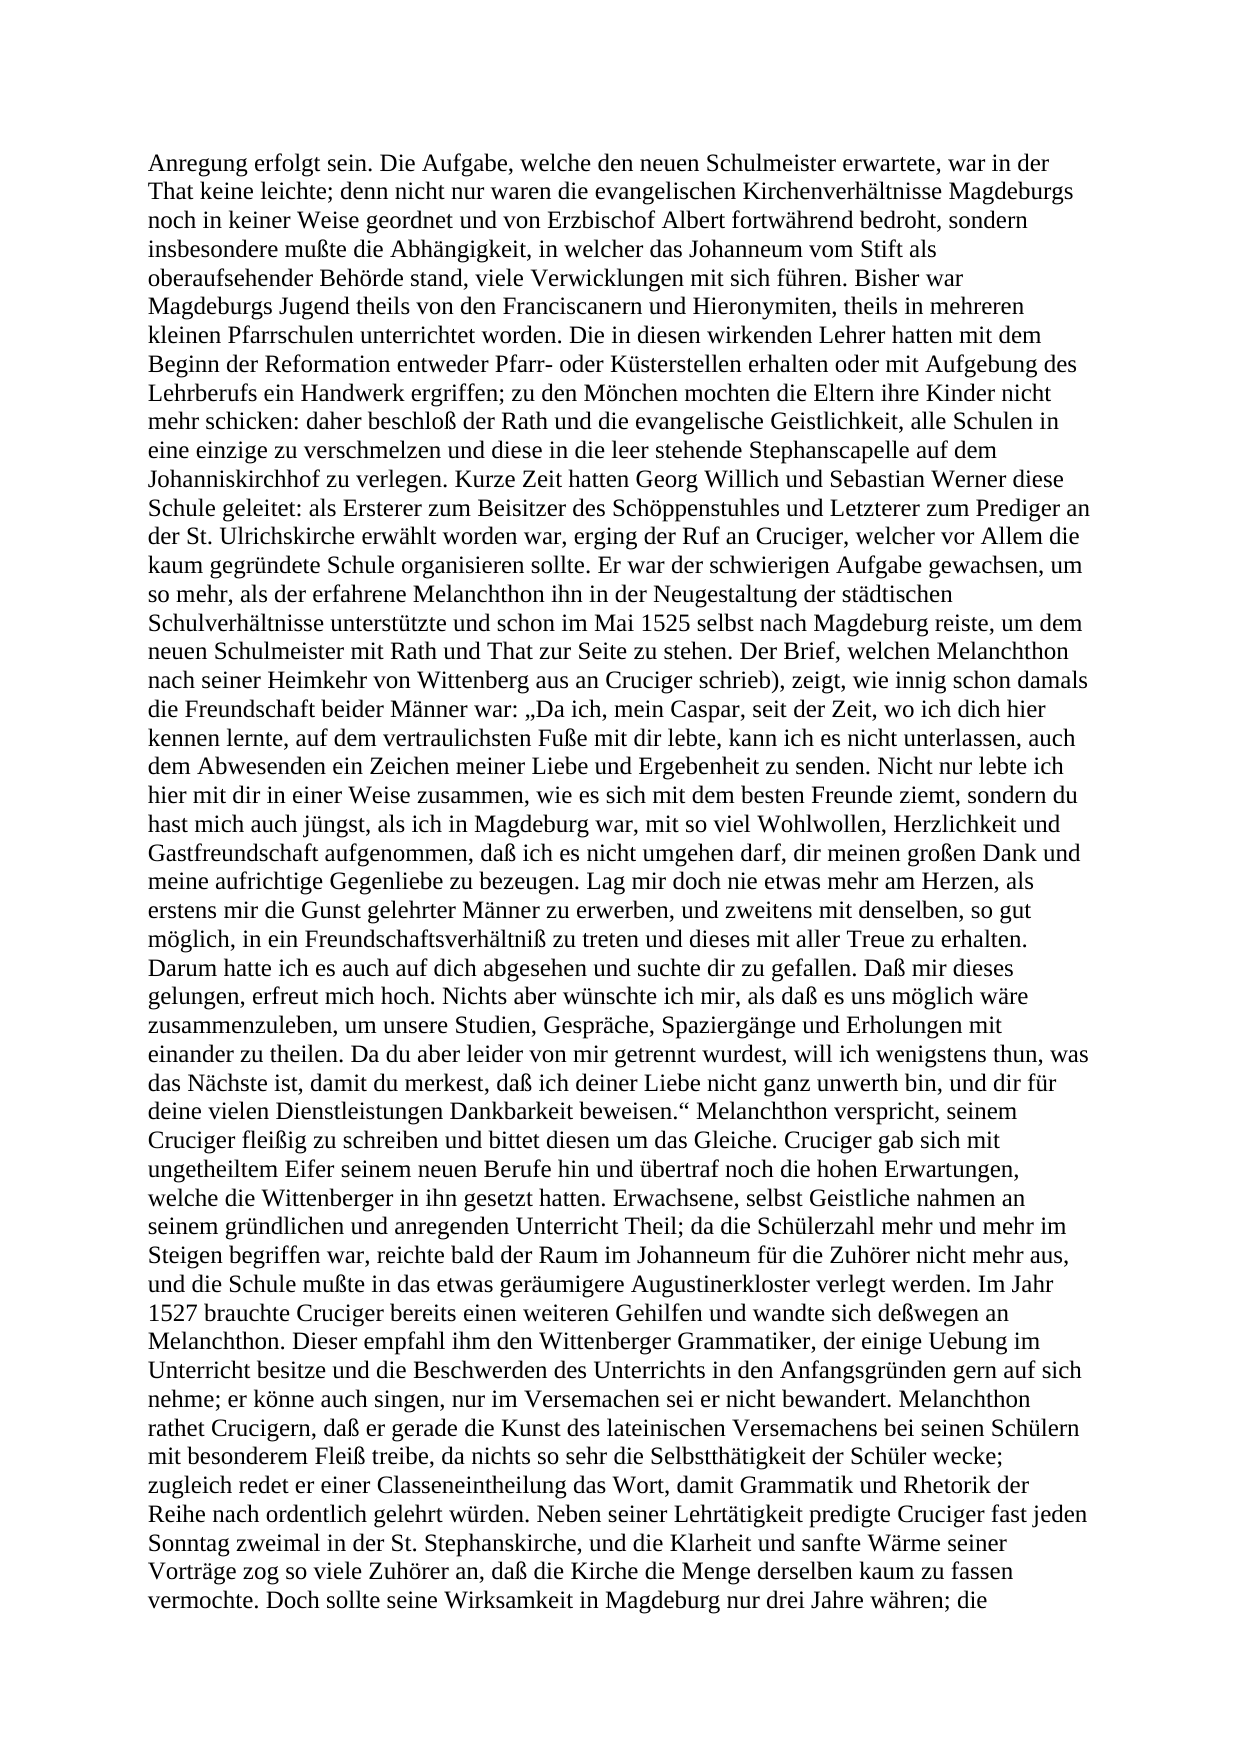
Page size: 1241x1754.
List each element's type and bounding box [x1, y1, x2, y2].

text [148, 148, 1093, 1614]
